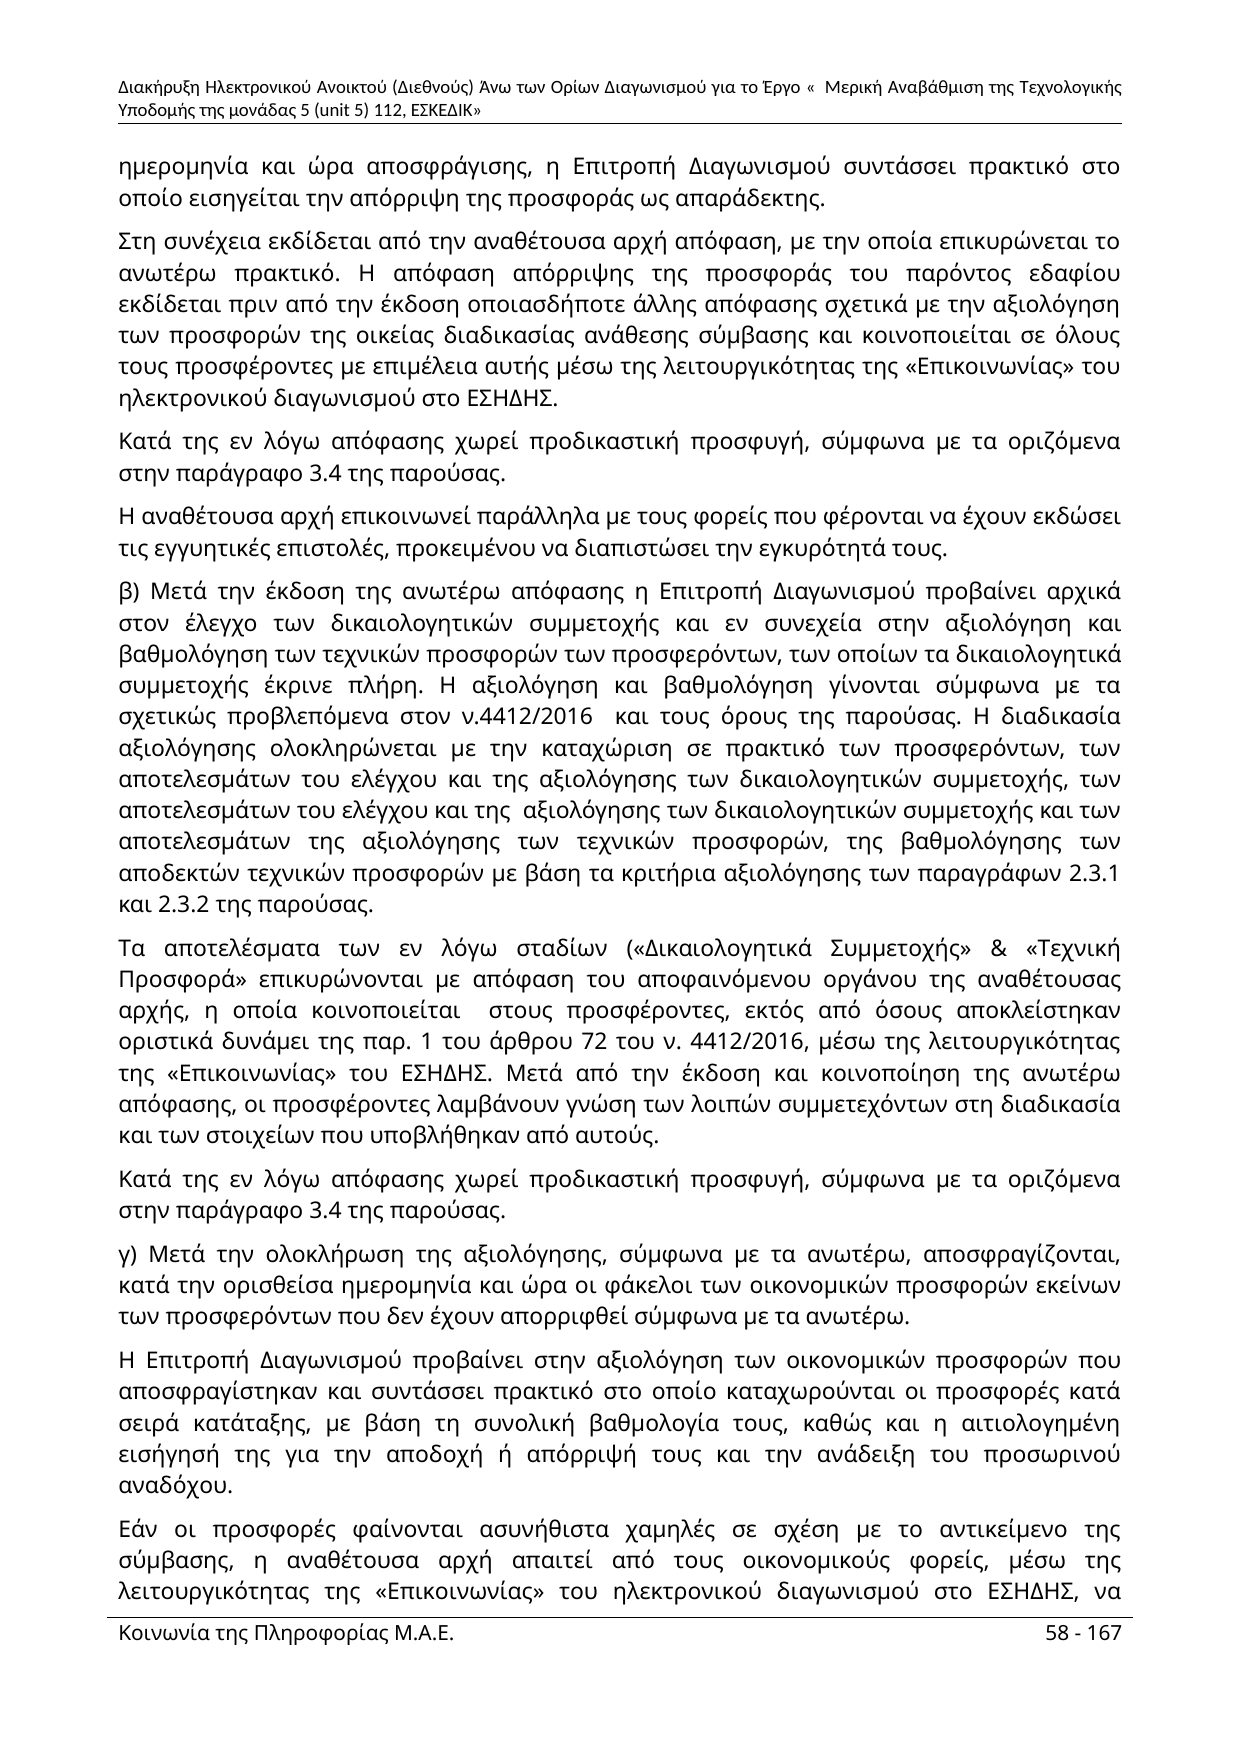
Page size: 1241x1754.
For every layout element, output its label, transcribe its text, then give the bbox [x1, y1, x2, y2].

text γ) Μετά την ολοκλήρωση της αξιολόγησης, σύμφωνα με τα ανωτέρω, αποσφραγίζονται, κατά την ορισθείσα ημερομηνία και ώρα οι φάκελοι των οικονομικών προσφορών εκείνων των προσφερόντων που δεν έχουν απορριφθεί σύμφωνα με τα ανωτέρω. [118, 1238, 1122, 1331]
text Τα αποτελέσματα των εν λόγω σταδίων («Δικαιολογητικά Συμμετοχής» & «Τεχνική Προσφορά» επικυρώνονται με απόφαση του αποφαινόμενου οργάνου της αναθέτουσας αρχής, η οποία κοινοποιείται στους προσφέροντες, εκτός από όσους αποκλείστηκαν οριστικά δυνάμει της παρ. 1 του άρθρου 72 του ν. 4412/2016, μέσω της λειτουργικότητας της «Επικοινωνίας» του ΕΣΗΔΗΣ. Μετά από την έκδοση και κοινοποίηση της ανωτέρω απόφασης, οι προσφέροντες λαμβάνουν γνώση των λοιπών συμμετεχόντων στη διαδικασία και των στοιχείων που υποβλήθηκαν από αυτούς. [118, 931, 1122, 1150]
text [118, 150, 1122, 213]
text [118, 1513, 1122, 1606]
text Κατά της εν λόγω απόφασης χωρεί προδικαστική προσφυγή, σύμφωνα με τα οριζόμενα στην παράγραφο 3.4 της παρούσας. [118, 425, 1122, 488]
text Η αναθέτουσα αρχή επικοινωνεί παράλληλα με τους φορείς που φέρονται να έχουν εκδώσει τις εγγυητικές επιστολές, προκειμένου να διαπιστώσει την εγκυρότητά τους. [118, 500, 1122, 563]
text Κατά της εν λόγω απόφασης χωρεί προδικαστική προσφυγή, σύμφωνα με τα οριζόμενα στην παράγραφο 3.4 της παρούσας. [118, 1163, 1122, 1225]
text β) Μετά την έκδοση της ανωτέρω απόφασης η Επιτροπή Διαγωνισμού προβαίνει αρχικά στον έλεγχο των δικαιολογητικών συμμετοχής και εν συνεχεία στην αξιολόγηση και βαθμολόγηση των τεχνικών προσφορών των προσφερόντων, των οποίων τα δικαιολογητικά συμμετοχής έκρινε πλήρη. Η αξιολόγηση και βαθμολόγηση γίνονται σύμφωνα με τα σχετικώς προβλεπόμενα στον ν.4412/2016 και τους όρους της παρούσας. Η διαδικασία αξιολόγησης ολοκληρώνεται με την καταχώριση σε πρακτικό των προσφερόντων, των αποτελεσμάτων του ελέγχου και της αξιολόγησης των δικαιολογητικών συμμετοχής, των αποτελεσμάτων του ελέγχου και της αξιολόγησης των δικαιολογητικών συμμετοχής και των αποτελεσμάτων της αξιολόγησης των τεχνικών προσφορών, της βαθμολόγησης των αποδεκτών τεχνικών προσφορών με βάση τα κριτήρια αξιολόγησης των παραγράφων 2.3.1 και 2.3.2 της παρούσας. [118, 575, 1122, 919]
text Η Επιτροπή Διαγωνισμού προβαίνει στην αξιολόγηση των οικονομικών προσφορών που αποσφραγίστηκαν και συντάσσει πρακτικό στο οποίο καταχωρούνται οι προσφορές κατά σειρά κατάταξης, με βάση τη συνολική βαθμολογία τους, καθώς και η αιτιολογημένη εισήγησή της για την αποδοχή ή απόρριψή τους και την ανάδειξη του προσωρινού αναδόχου. [118, 1344, 1122, 1500]
text Στη συνέχεια εκδίδεται από την αναθέτουσα αρχή απόφαση, με την οποία επικυρώνεται το ανωτέρω πρακτικό. Η απόφαση απόρριψης της προσφοράς του παρόντος εδαφίου εκδίδεται πριν από την έκδοση οποιασδήποτε άλλης απόφασης σχετικά με την αξιολόγηση των προσφορών της οικείας διαδικασίας ανάθεσης σύμβασης και κοινοποιείται σε όλους τους προσφέροντες με επιμέλεια αυτής μέσω της λειτουργικότητας της «Επικοινωνίας» του ηλεκτρονικού διαγωνισμού στο ΕΣΗΔΗΣ. [118, 225, 1122, 413]
